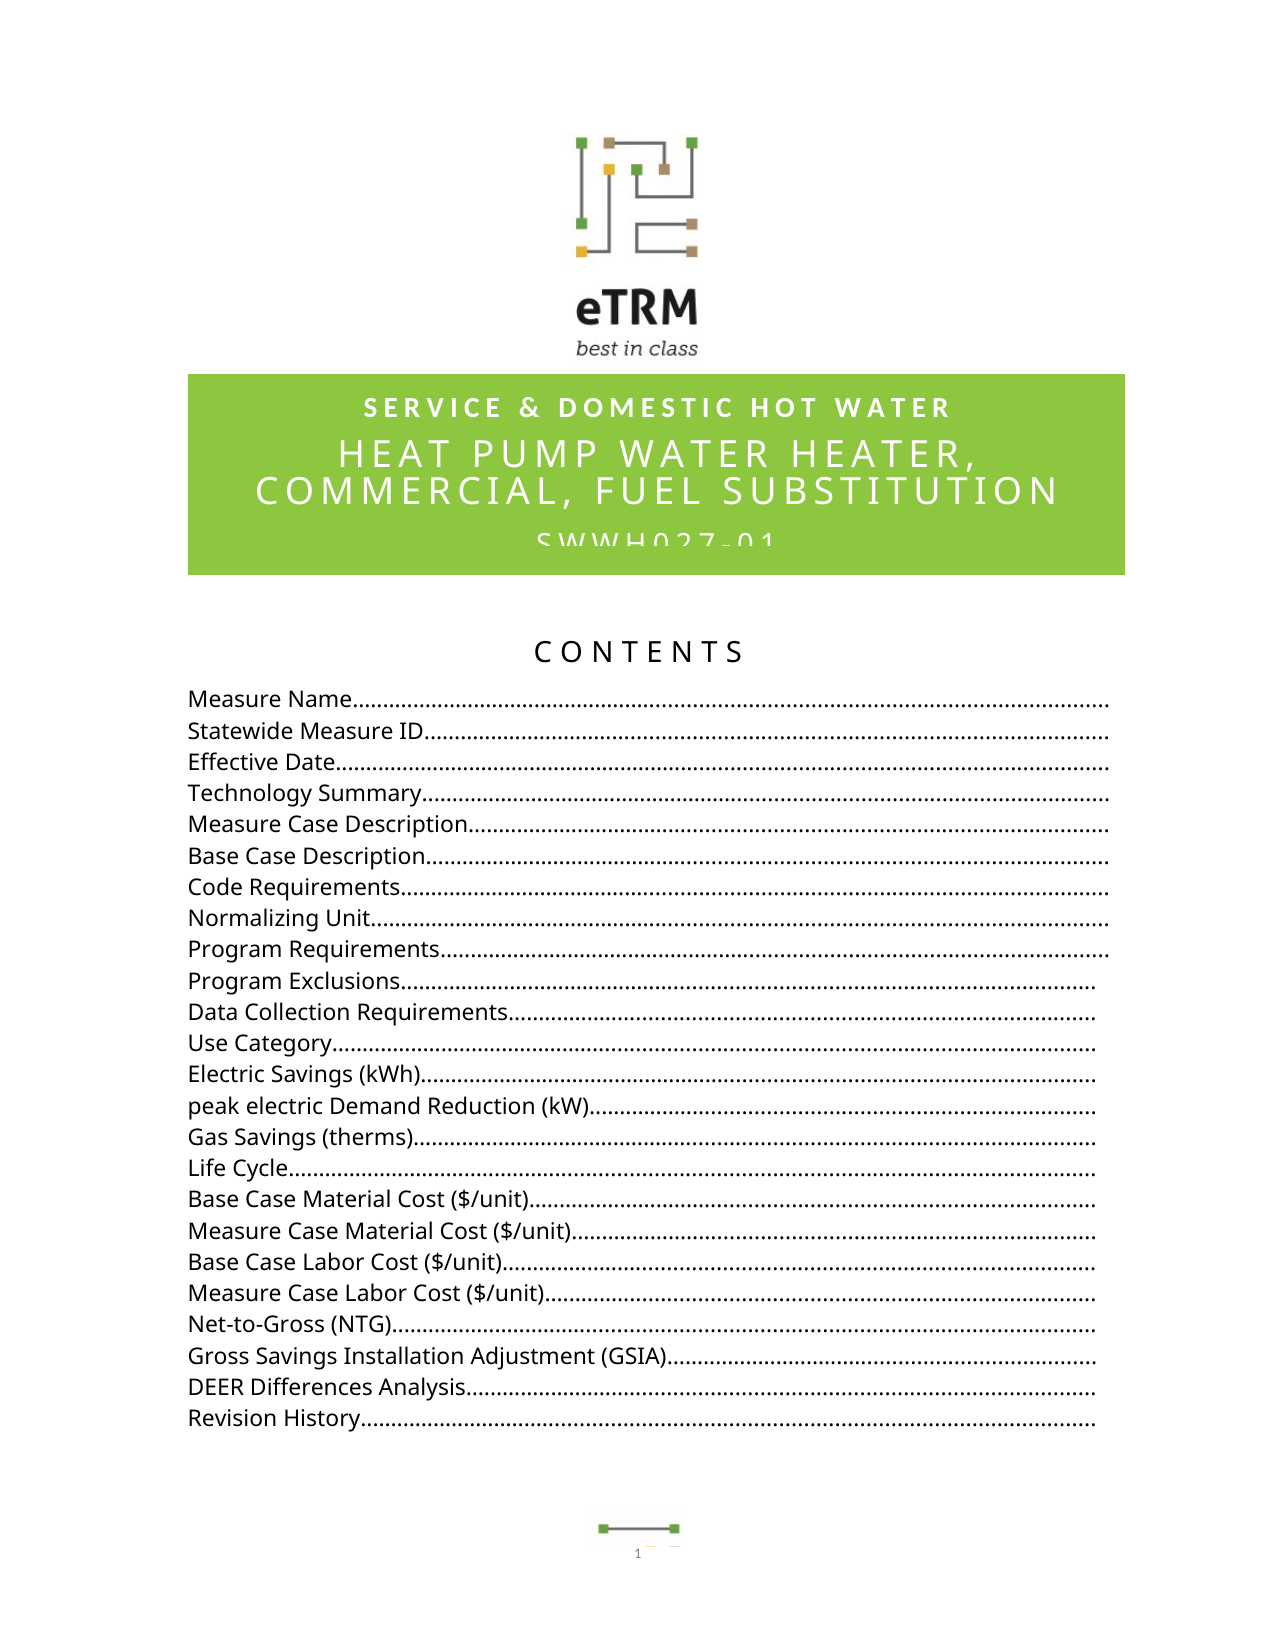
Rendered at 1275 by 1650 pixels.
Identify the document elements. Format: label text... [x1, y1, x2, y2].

picture [560, 131, 715, 362]
text Electric Savings (kWh) 12 [187, 1058, 1087, 1090]
text Normalizing Unit 8 [187, 902, 1087, 933]
text Code Requirements 5 [187, 871, 1087, 902]
text Net-to-Gross (NTG) 16 [187, 1308, 1087, 1340]
text Gross Savings Installation Adjustment (GSIA) 16 [187, 1340, 1087, 1371]
text Program Exclusions 11 [187, 965, 1087, 996]
text DEER Differences Analysis 17 [187, 1371, 1087, 1402]
text Measure Case Labor Cost ($/unit) 15 [187, 1277, 1087, 1308]
text Gas Savings (therms) 13 [187, 1121, 1087, 1152]
text Effective Date 2 [187, 746, 1087, 777]
text Statewide Measure ID 2 [187, 715, 1087, 746]
text peak electric Demand Reduction (kW) 13 [187, 1090, 1087, 1121]
text Revision History 17 [187, 1402, 1087, 1433]
table_header Service & Domestic Hot Water Heat Pump Water Heater, Commercial, Fuel SubstitutioN SWWH027-01 [188, 374, 1125, 575]
text Measure Name 2 [187, 683, 1087, 715]
text Base Case Description 5 [187, 840, 1087, 871]
text Technology Summary 2 [187, 777, 1087, 808]
text Life Cycle 13 [187, 1152, 1087, 1183]
picture [589, 1512, 684, 1547]
text Use Category 12 [187, 1027, 1087, 1058]
text Measure Case Description 3 [187, 808, 1087, 840]
text Program Requirements 8 [187, 933, 1087, 965]
text Base Case Material Cost ($/unit) 13 [187, 1183, 1087, 1215]
text CONTENTS [150, 631, 1125, 671]
text Measure Case Material Cost ($/unit) 14 [187, 1215, 1087, 1246]
text Data Collection Requirements 12 [187, 996, 1087, 1027]
text Base Case Labor Cost ($/unit) 15 [187, 1246, 1087, 1277]
